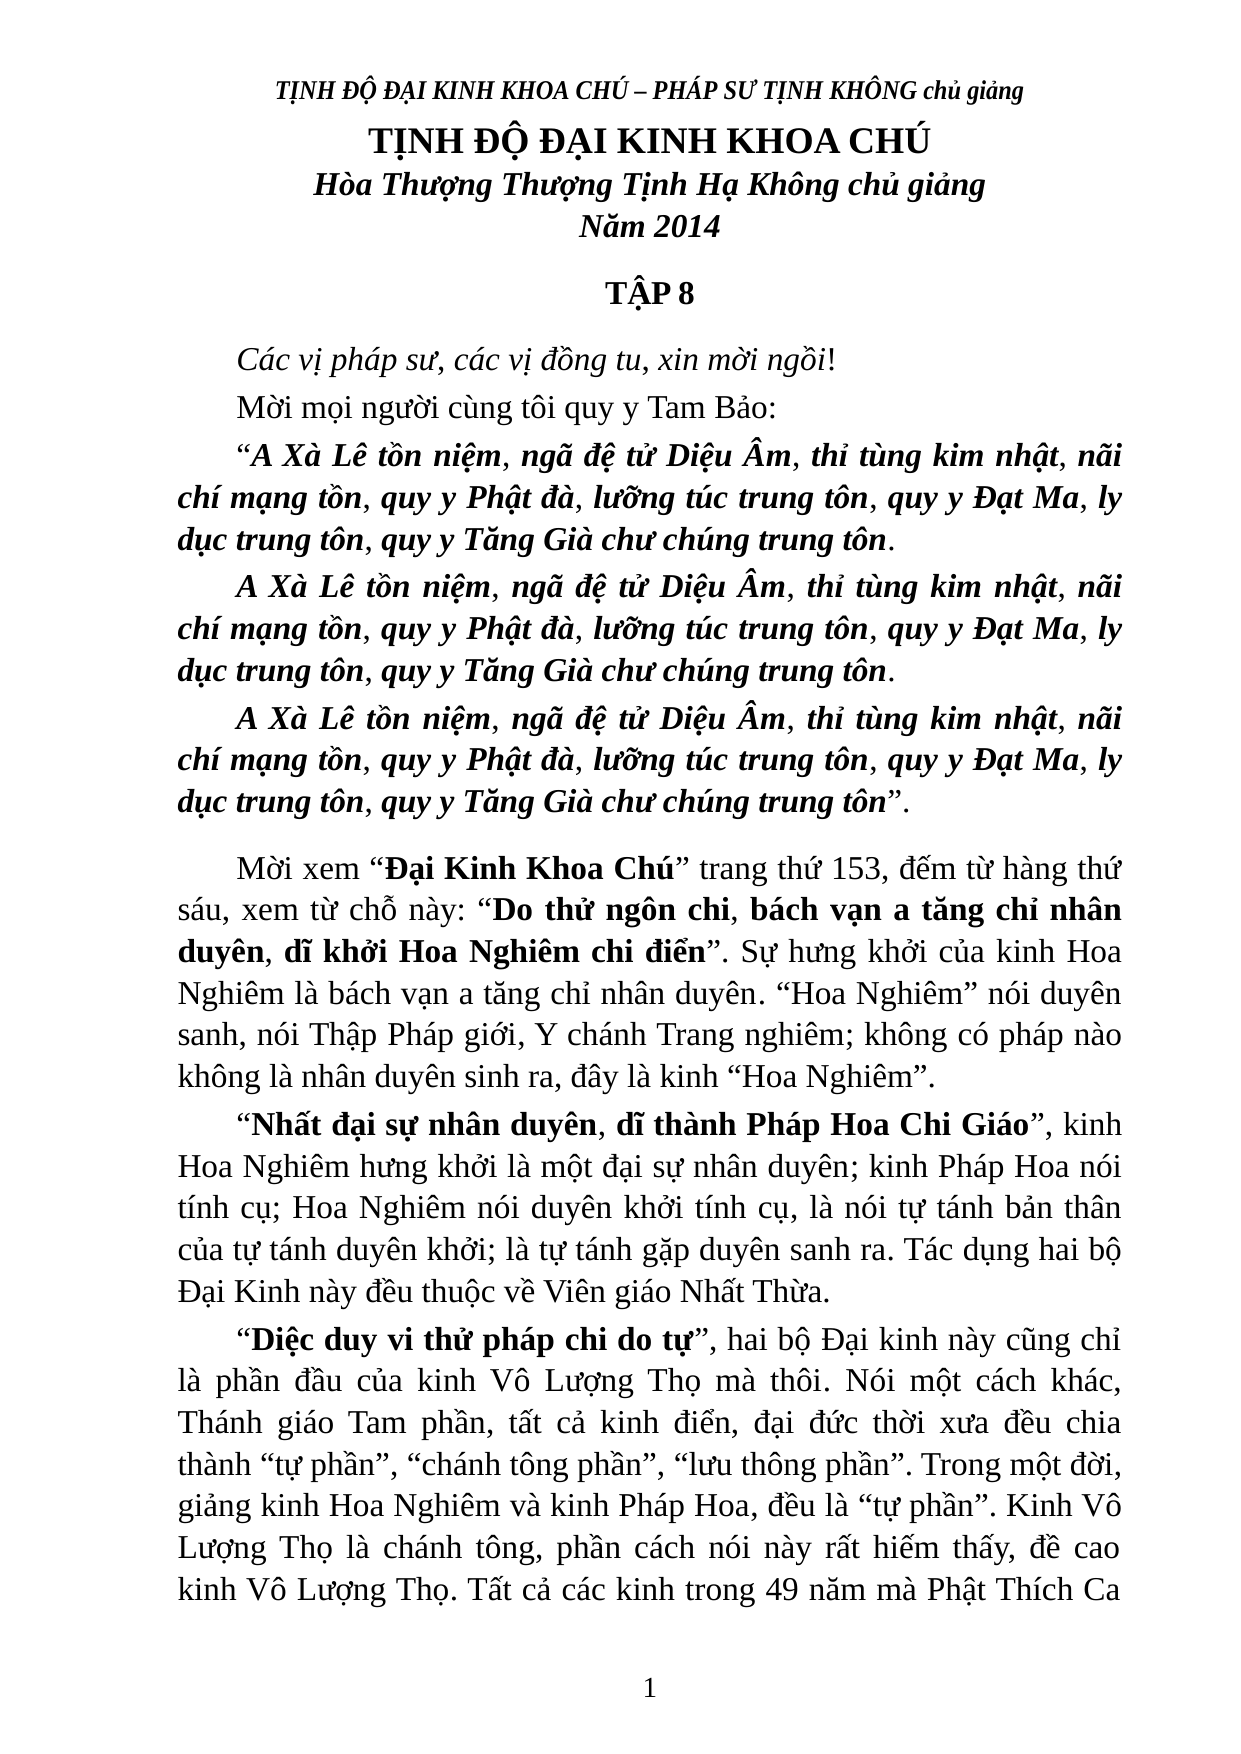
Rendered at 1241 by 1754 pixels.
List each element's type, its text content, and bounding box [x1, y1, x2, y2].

text Năm 2014 [177, 203, 1122, 244]
text Các vị pháp sư, các vị đồng tu, xin mời ngồi! [177, 336, 1122, 378]
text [177, 1315, 1122, 1607]
subtitle TẬP 8 [177, 269, 1122, 311]
text TỊNH ĐỘ ĐẠI KINH KHOA CHÚ [177, 118, 1122, 161]
text Mời xem “Đại Kinh Khoa Chú” trang thứ 153, đếm từ hàng thứ sáu, xem từ chỗ này: “Do thử ngôn chi, bách vạn a tăng chỉ nhân duyên, dĩ khởi Hoa Nghiêm chi điển”. Sự hưng khởi của kinh Hoa Nghiêm là bách vạn a tăng chỉ nhân duyên. “Hoa Nghiêm” nói duyên sanh, nói Thập Pháp giới, Y chánh Trang nghiêm; không có pháp nào không là nhân duyên sinh ra, đây là kinh “Hoa Nghiêm”. [177, 844, 1122, 1094]
text “Nhất đại sự nhân duyên, dĩ thành Pháp Hoa Chi Giáo”, kinh Hoa Nghiêm hưng khởi là một đại sự nhân duyên; kinh Pháp Hoa nói tính cụ; Hoa Nghiêm nói duyên khởi tính cụ, là nói tự tánh bản thân của tự tánh duyên khởi; là tự tánh gặp duyên sanh ra. Tác dụng hai bộ Đại Kinh này đều thuộc về Viên giáo Nhất Thừa. [177, 1101, 1122, 1309]
text Mời mọi người cùng tôi quy y Tam Bảo: [177, 384, 1122, 426]
text A Xà Lê tồn niệm, ngã đệ tử Diệu Âm, thỉ tùng kim nhật, nãi chí mạng tồn, quy y Phật đà, lưỡng túc trung tôn, quy y Đạt Ma, ly dục trung tôn, quy y Tăng Già chư chúng trung tôn”. [177, 694, 1122, 819]
text “A Xà Lê tồn niệm, ngã đệ tử Diệu Âm, thỉ tùng kim nhật, nãi chí mạng tồn, quy y Phật đà, lưỡng túc trung tôn, quy y Đạt Ma, ly dục trung tôn, quy y Tăng Già chư chúng trung tôn. [177, 432, 1122, 557]
text A Xà Lê tồn niệm, ngã đệ tử Diệu Âm, thỉ tùng kim nhật, nãi chí mạng tồn, quy y Phật đà, lưỡng túc trung tôn, quy y Đạt Ma, ly dục trung tôn, quy y Tăng Già chư chúng trung tôn. [177, 563, 1122, 688]
text Hòa Thượng Thượng Tịnh Hạ Không chủ giảng [177, 161, 1122, 203]
